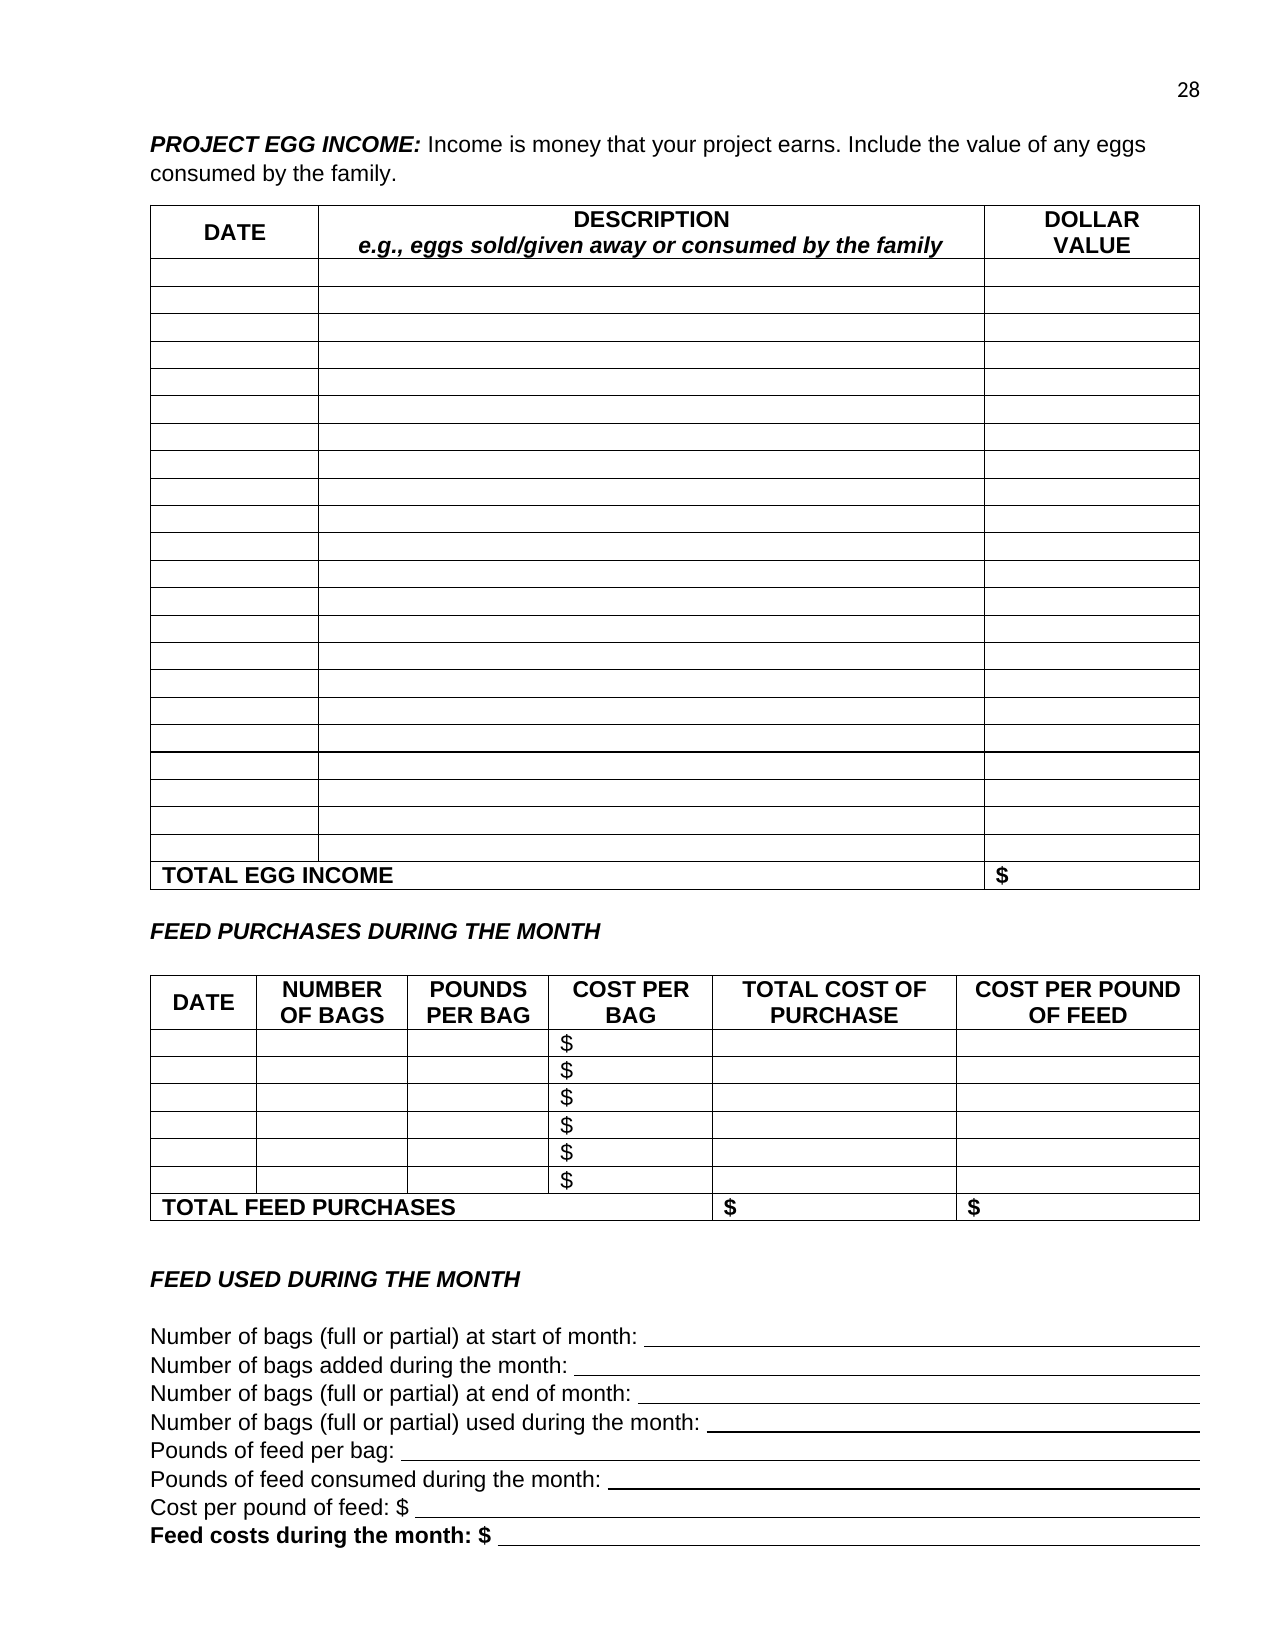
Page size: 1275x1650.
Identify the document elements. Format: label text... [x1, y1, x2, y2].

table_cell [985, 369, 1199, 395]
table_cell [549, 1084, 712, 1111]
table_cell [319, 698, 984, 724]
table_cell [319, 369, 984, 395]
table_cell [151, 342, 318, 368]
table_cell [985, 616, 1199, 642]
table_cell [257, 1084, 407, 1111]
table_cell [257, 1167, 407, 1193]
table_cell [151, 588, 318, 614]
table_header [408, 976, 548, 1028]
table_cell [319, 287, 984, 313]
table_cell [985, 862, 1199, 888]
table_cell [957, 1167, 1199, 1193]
text Pounds of feed consumed during the month: [150, 1466, 1200, 1492]
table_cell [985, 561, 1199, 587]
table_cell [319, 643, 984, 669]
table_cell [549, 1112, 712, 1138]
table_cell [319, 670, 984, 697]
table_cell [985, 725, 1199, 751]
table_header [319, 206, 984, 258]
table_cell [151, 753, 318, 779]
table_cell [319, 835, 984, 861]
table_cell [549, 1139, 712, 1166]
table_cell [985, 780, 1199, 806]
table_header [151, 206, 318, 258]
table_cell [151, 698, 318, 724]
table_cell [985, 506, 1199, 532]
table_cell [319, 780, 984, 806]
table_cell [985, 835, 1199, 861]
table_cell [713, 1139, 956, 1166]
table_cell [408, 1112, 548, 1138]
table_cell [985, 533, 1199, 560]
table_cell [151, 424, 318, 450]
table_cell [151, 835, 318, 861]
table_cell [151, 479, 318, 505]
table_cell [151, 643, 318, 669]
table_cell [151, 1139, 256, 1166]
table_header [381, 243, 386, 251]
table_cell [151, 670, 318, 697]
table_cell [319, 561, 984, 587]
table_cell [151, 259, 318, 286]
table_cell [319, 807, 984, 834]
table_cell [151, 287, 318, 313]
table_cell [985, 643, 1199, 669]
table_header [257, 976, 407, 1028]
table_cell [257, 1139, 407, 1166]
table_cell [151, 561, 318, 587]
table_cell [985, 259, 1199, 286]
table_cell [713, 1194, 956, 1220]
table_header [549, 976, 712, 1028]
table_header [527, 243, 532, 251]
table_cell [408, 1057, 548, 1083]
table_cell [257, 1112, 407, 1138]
text FEED USED DURING THE MONTH [150, 1266, 1200, 1293]
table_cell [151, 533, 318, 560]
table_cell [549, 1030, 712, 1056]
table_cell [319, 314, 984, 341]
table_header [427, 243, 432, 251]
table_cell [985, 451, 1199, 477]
text PROJECT EGG INCOME: Income is money that your project earns. Include the value of any eggs consumed by the family. [150, 131, 1200, 186]
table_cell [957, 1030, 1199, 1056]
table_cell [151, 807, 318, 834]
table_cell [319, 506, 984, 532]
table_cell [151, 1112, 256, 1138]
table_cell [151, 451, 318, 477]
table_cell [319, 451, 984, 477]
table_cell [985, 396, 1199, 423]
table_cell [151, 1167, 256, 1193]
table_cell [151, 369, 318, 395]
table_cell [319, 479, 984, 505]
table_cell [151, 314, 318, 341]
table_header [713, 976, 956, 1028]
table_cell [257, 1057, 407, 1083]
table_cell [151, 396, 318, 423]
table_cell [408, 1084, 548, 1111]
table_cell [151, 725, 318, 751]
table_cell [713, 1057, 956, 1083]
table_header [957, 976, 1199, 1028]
text Number of bags (full or partial) used during the month: [150, 1409, 1200, 1435]
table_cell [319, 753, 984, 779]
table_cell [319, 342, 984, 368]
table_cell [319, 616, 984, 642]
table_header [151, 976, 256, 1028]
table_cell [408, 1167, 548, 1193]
text FEED PURCHASES DURING THE MONTH [150, 918, 1200, 944]
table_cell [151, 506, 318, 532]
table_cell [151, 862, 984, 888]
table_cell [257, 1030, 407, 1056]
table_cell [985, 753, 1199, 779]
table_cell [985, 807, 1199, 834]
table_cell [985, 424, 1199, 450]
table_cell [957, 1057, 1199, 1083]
text Number of bags (full or partial) at end of month: [150, 1380, 1200, 1407]
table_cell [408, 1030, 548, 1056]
text Number of bags (full or partial) at start of month: [150, 1323, 1200, 1350]
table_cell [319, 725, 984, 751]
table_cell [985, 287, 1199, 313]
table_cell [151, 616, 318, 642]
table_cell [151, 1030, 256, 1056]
text Feed costs during the month: $ [150, 1522, 1200, 1549]
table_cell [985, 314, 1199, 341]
text Number of bags added during the month: [150, 1352, 1200, 1378]
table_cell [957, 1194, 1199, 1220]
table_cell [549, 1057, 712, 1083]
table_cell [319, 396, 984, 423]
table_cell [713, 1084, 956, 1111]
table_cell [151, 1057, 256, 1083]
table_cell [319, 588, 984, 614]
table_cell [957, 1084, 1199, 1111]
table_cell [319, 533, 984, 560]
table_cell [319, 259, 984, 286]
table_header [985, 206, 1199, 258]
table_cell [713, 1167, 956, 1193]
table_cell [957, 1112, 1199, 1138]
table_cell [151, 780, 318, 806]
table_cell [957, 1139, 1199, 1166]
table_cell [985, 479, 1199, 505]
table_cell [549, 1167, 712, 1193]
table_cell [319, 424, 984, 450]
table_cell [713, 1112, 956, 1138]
text Pounds of feed per bag: [150, 1437, 1200, 1463]
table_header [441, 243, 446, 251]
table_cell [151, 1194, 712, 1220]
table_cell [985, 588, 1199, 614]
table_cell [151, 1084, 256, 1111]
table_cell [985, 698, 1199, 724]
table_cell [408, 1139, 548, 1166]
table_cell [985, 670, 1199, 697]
text Cost per pound of feed: $ [150, 1494, 1200, 1520]
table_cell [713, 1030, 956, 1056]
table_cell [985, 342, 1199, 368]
